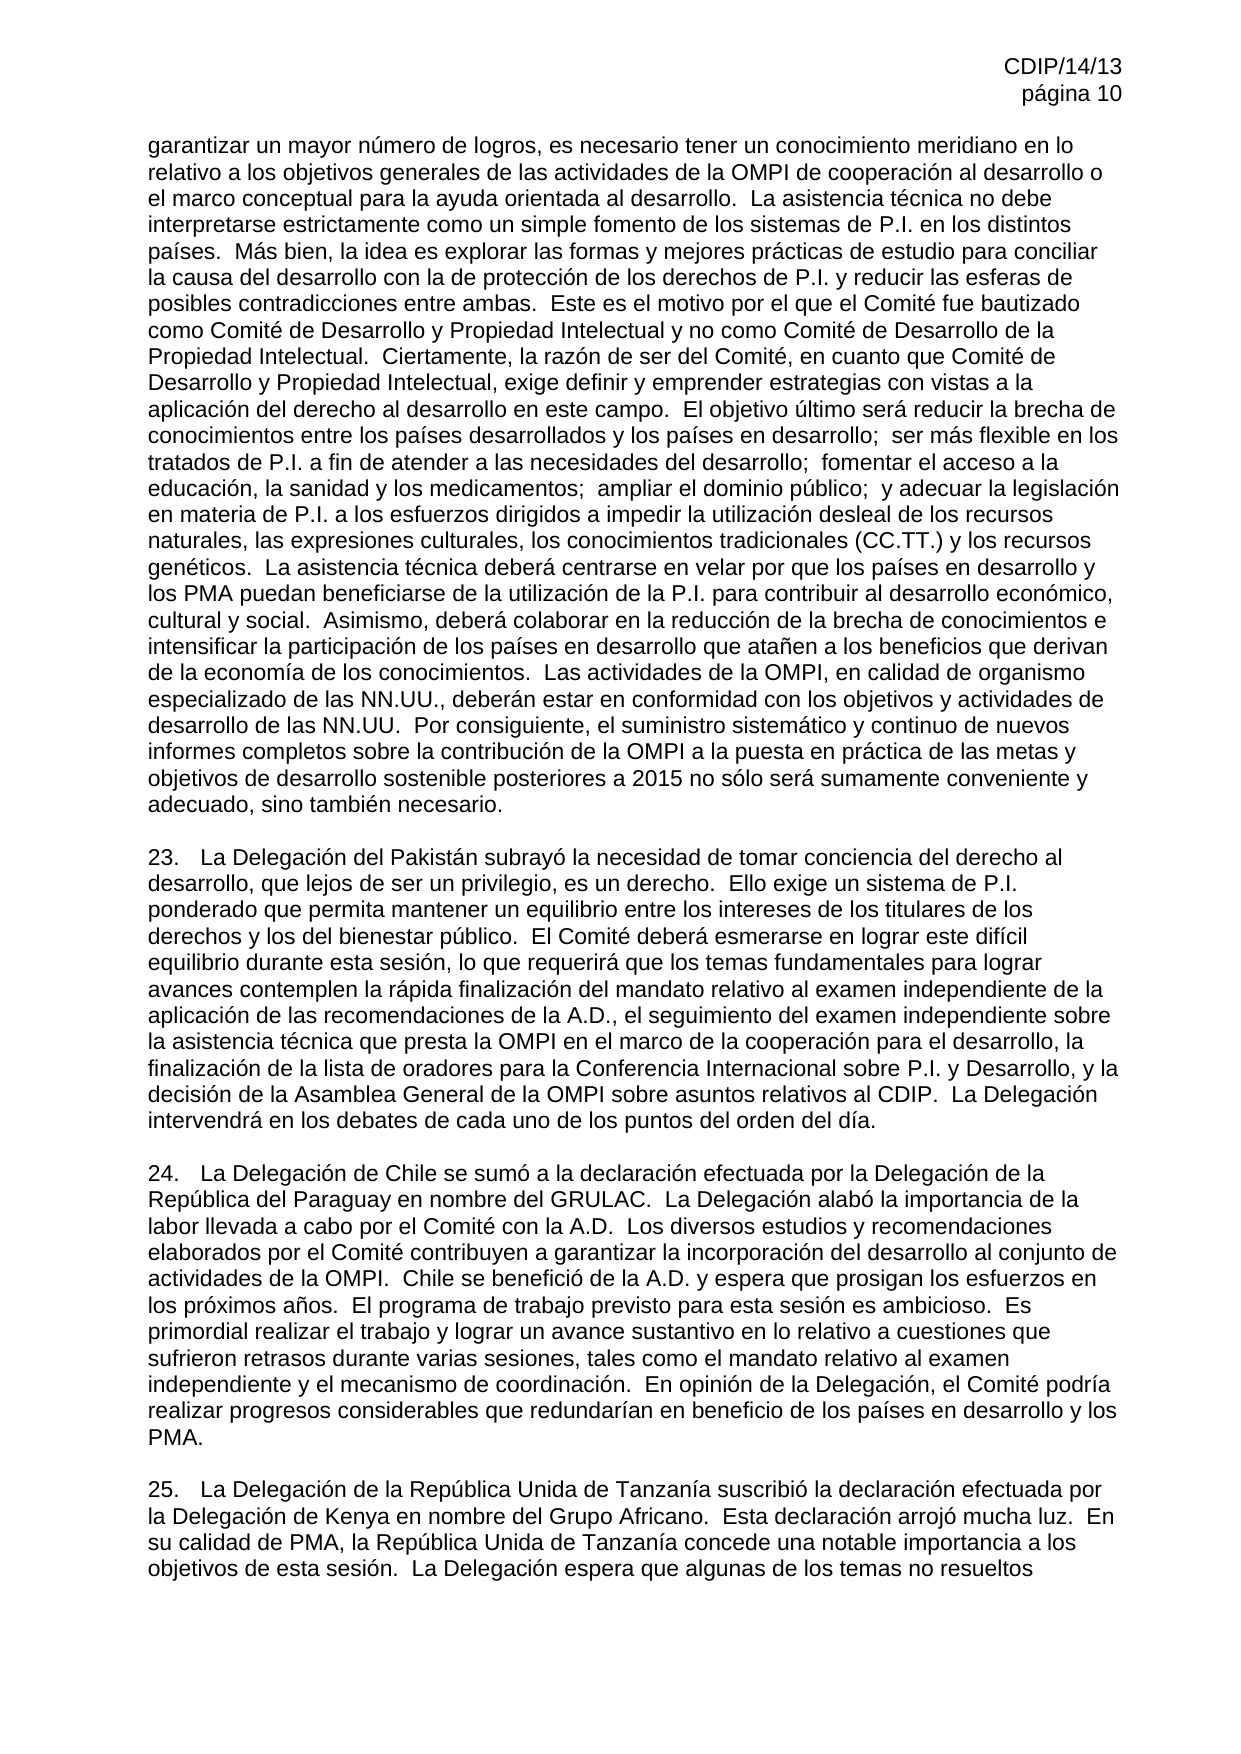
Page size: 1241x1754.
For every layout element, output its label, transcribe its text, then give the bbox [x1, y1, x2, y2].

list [148, 1476, 1122, 1582]
list La Delegación de Chile se sumó a la declaración efectuada por la Delegación de la República del Paraguay en nombre del GRULAC. La Delegación alabó la importancia de la labor llevada a cabo por el Comité con la A.D. Los diversos estudios y recomendaciones elaborados por el Comité contribuyen a garantizar la incorporación del desarrollo al conjunto de actividades de la OMPI. Chile se benefició de la A.D. y espera que prosigan los esfuerzos en los próximos años. El programa de trabajo previsto para esta sesión es ambicioso. Es primordial realizar el trabajo y lograr un avance sustantivo en lo relativo a cuestiones que sufrieron retrasos durante varias sesiones, tales como el mandato relativo al examen independiente y el mecanismo de coordinación. En opinión de la Delegación, el Comité podría realizar progresos considerables que redundarían en beneficio de los países en desarrollo y los PMA. [148, 1160, 1122, 1450]
list La Delegación del Pakistán subrayó la necesidad de tomar conciencia del derecho al desarrollo, que lejos de ser un privilegio, es un derecho. Ello exige un sistema de P.I. ponderado que permita mantener un equilibrio entre los intereses de los titulares de los derechos y los del bienestar público. El Comité deberá esmerarse en lograr este difícil equilibrio durante esta sesión, lo que requerirá que los temas fundamentales para lograr avances contemplen la rápida finalización del mandato relativo al examen independiente de la aplicación de las recomendaciones de la A.D., el seguimiento del examen independiente sobre la asistencia técnica que presta la OMPI en el marco de la cooperación para el desarrollo, la finalización de la lista de oradores para la Conferencia Internacional sobre P.I. y Desarrollo, y la decisión de la Asamblea General de la OMPI sobre asuntos relativos al CDIP. La Delegación intervendrá en los debates de cada uno de los puntos del orden del día. [148, 844, 1122, 1134]
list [148, 132, 1122, 817]
